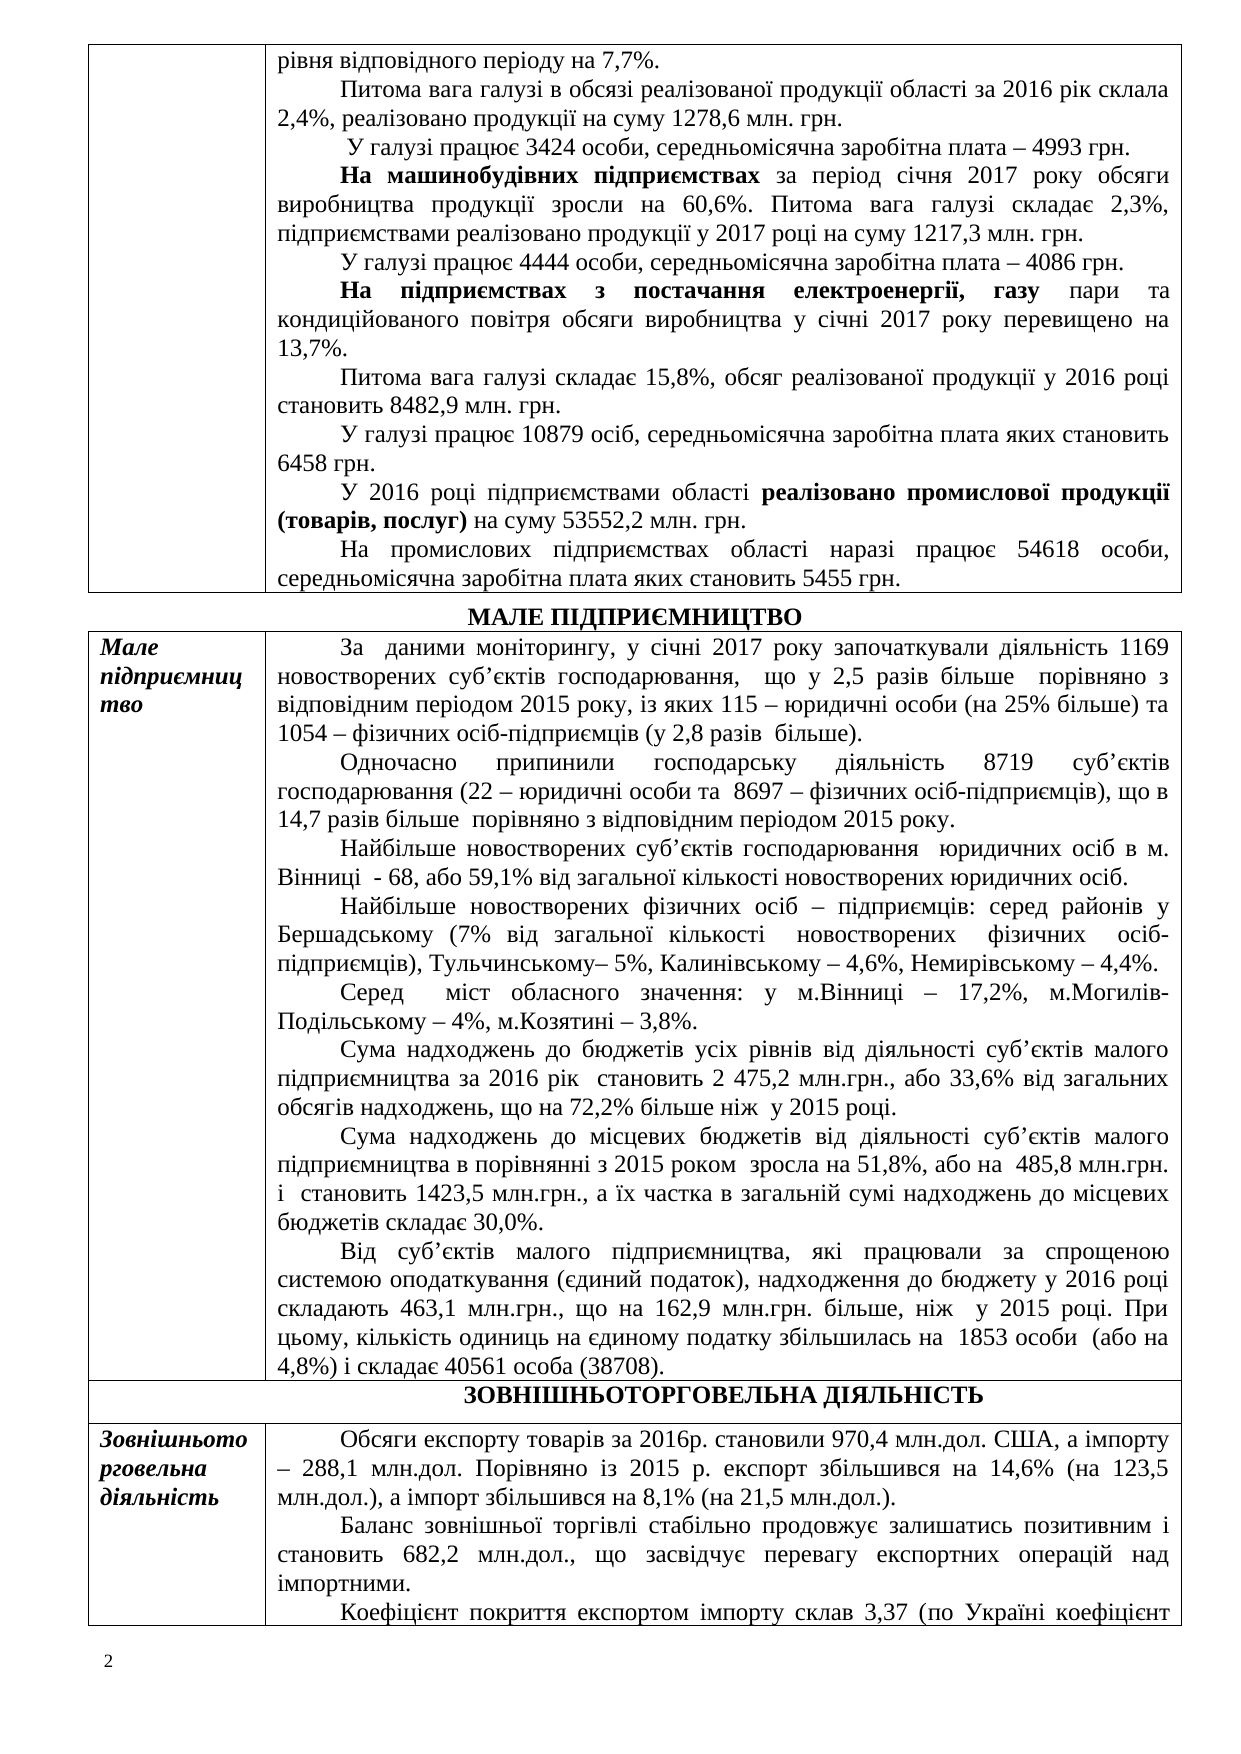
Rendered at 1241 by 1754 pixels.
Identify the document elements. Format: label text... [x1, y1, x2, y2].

table_cell МАЛЕ ПІДПРИЄМНИЦТВО [89, 593, 1181, 631]
table_cell [89, 1381, 266, 1423]
table_cell ЗОВНІШНЬОТОРГОВЕЛЬНА ДІЯЛЬНІСТЬ [266, 1381, 1181, 1423]
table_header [89, 45, 265, 592]
table_cell За даними моніторингу, у січні 2017 року започаткували діяльність 1169 новостворених суб’єктів господарювання, що у 2,5 разів більше порівняно з відповідним періодом 2015 року, із яких 115 – юридичні особи (на 25% більше) та 1054 – фізичних осіб-підприємців (у 2,8 разів більше). Одночасно припинили господарську діяльність 8719 суб’єктів господарювання (22 – юридичні особи та 8697 – фізичних осіб-підприємців), що в 14,7 разів більше порівняно з відповідним періодом 2015 року. Найбільше новостворених суб’єктів господарювання юридичних осіб в м. Вінниці - 68, або 59,1% від загальної кількості новостворених юридичних осіб. Найбільше новостворених фізичних осіб – підприємців: серед районів у Бершадському (7% від загальної кількості новостворених фізичних осіб-підприємців), Тульчинському– 5%, Калинівському – 4,6%, Немирівському – 4,4%. Серед міст обласного значення: у м.Вінниці – 17,2%, м.Могилів-Подільському – 4%, м.Козятині – 3,8%. Сума надходжень до бюджетів усіх рівнів від діяльності суб’єктів малого підприємництва за 2016 рік становить 2 475,2 млн.грн., або 33,6% від загальних обсягів надходжень, що на 72,2% більше ніж у 2015 році. Сума надходжень до місцевих бюджетів від діяльності суб’єктів малого підприємництва в порівнянні з 2015 роком зросла на 51,8%, або на 485,8 млн.грн. і становить 1423,5 млн.грн., а їх частка в загальній сумі надходжень до місцевих бюджетів складає 30,0%. Від суб’єктів малого підприємництва, які працювали за спрощеною системою оподаткування (єдиний податок), надходження до бюджету у 2016 році складають 463,1 млн.грн., що на 162,9 млн.грн. більше, ніж у 2015 році. При цьому, кількість одиниць на єдиному податку збільшилась на 1853 особи (або на 4,8%) і складає 40561 особа (38708). [266, 632, 1181, 1379]
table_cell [89, 1424, 265, 1625]
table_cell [266, 1424, 1181, 1625]
table_cell Мале підприємництво [89, 632, 265, 1379]
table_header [266, 45, 1181, 592]
